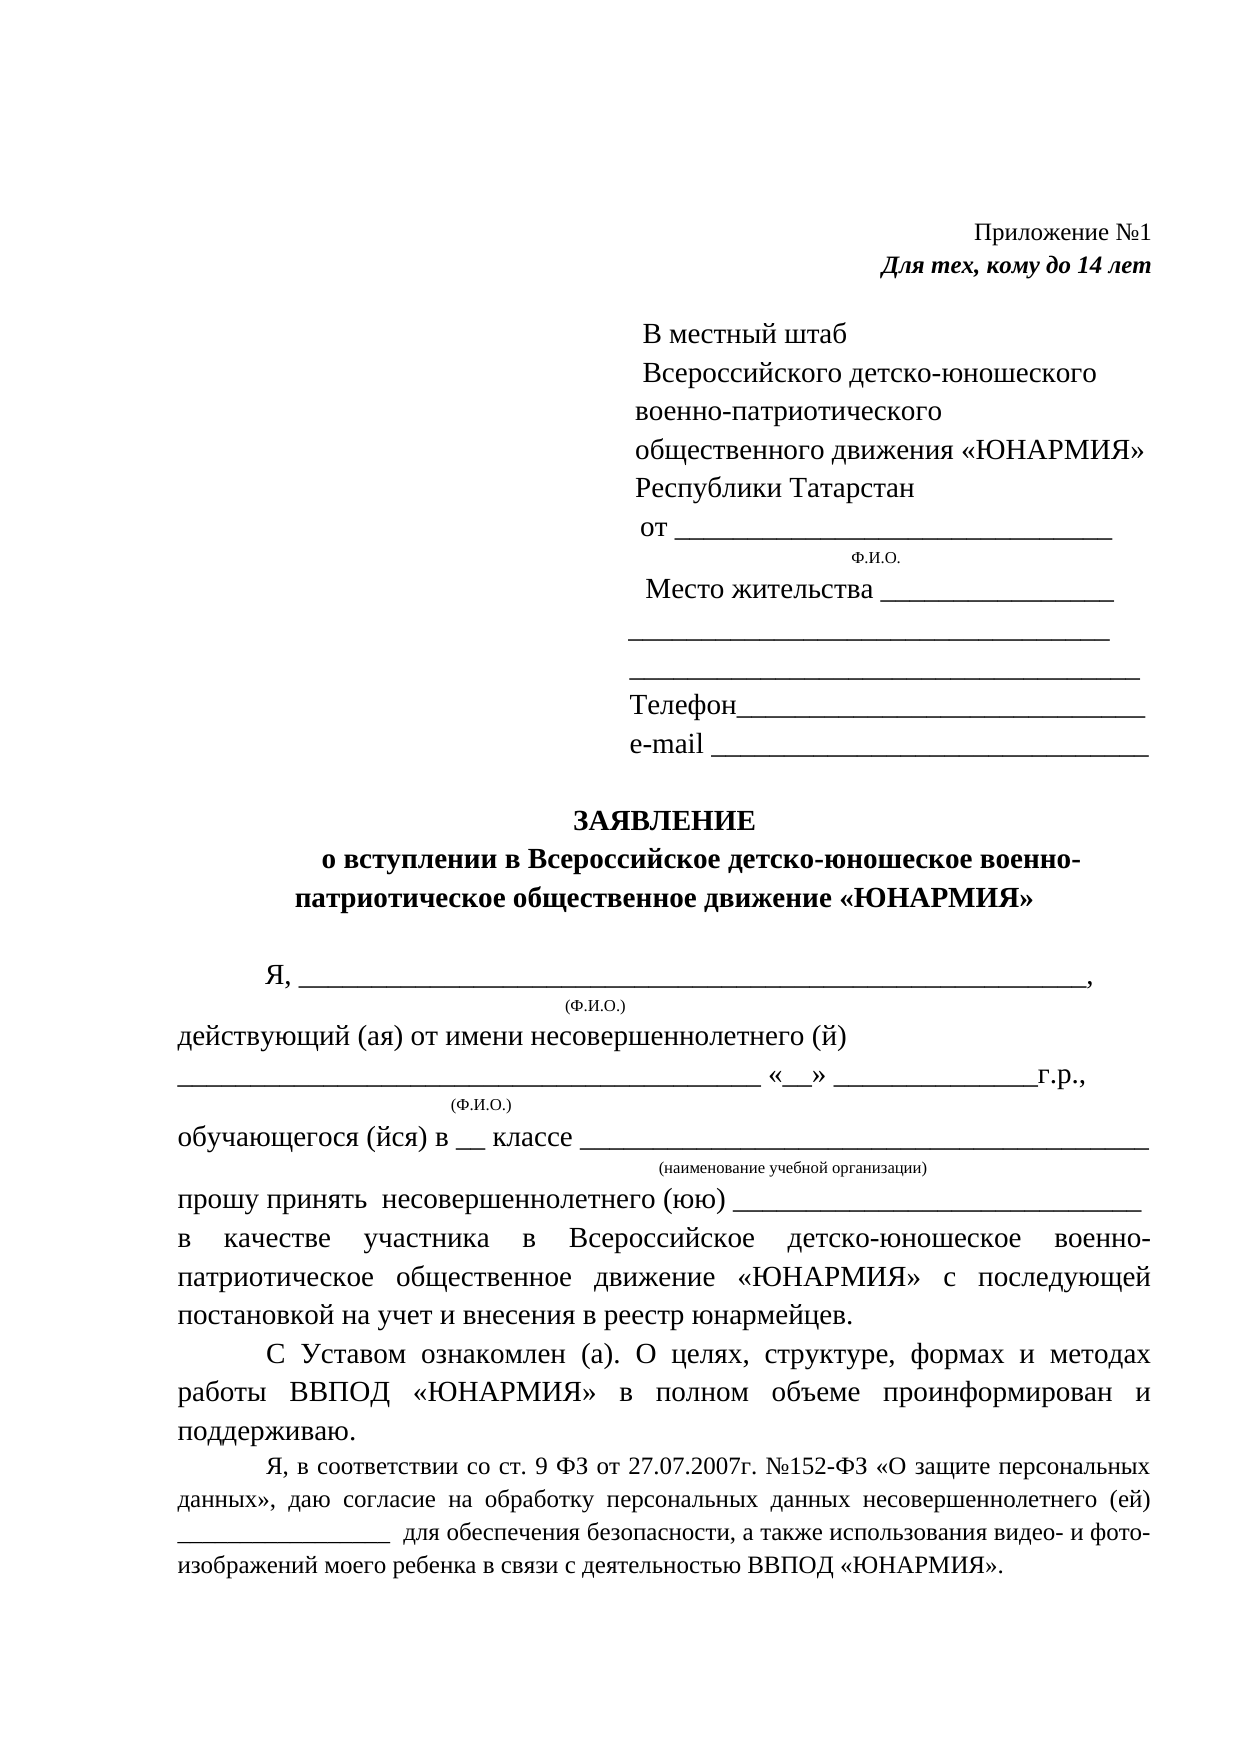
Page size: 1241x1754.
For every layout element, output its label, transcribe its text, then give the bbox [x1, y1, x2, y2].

text Место жительства ________________ [177, 572, 1152, 605]
text от ______________________________ [177, 509, 1152, 542]
text (Ф.И.О.) [177, 1095, 1152, 1114]
text С Уставом ознакомлен (а). О целях, структуре, формах и методах работы ВВПОД «ЮНАРМИЯ» в полном объеме проинформирован и поддерживаю. [177, 1336, 1152, 1446]
text e-mail ______________________________ [177, 726, 1152, 759]
text (Ф.И.О.) [177, 996, 1152, 1015]
text _________________________________ [177, 610, 1152, 644]
text Я, ______________________________________________________, [177, 957, 1152, 991]
text общественного движения «ЮНАРМИЯ» [177, 432, 1152, 465]
text В местный штаб [177, 316, 1152, 350]
text Ф.И.О. [177, 547, 1152, 567]
text Приложение №1 [177, 217, 1152, 246]
text Всероссийского детско-юношеского [177, 355, 1152, 388]
text ________________________________________ «__» ______________г.р., [177, 1056, 1152, 1090]
text прошу принять несовершеннолетнего (юю) ____________________________ [177, 1182, 1152, 1215]
text (наименование учебной организации) [177, 1157, 1152, 1177]
text в качестве участника в Всероссийское детско-юношеское военно-патриотическое общественное движение «ЮНАРМИЯ» с последующей постановкой на учет и внесения в реестр юнармейцев. [177, 1220, 1152, 1331]
text Я, в соответствии со ст. 9 ФЗ от 27.07.2007г. №152-ФЗ «О защите персональных данных», даю согласие на обработку персональных данных несовершеннолетнего (ей) _________________ для обеспечения безопасности, а также использования видео- и фото- изображений моего ребенка в связи с деятельностью ВВПОД «ЮНАРМИЯ». [177, 1451, 1152, 1579]
text военно-патриотического [177, 393, 1152, 427]
text обучающегося (йся) в __ классе _______________________________________ [177, 1119, 1152, 1152]
text Телефон____________________________ [177, 687, 1152, 721]
text ___________________________________ [177, 649, 1152, 682]
text Республики Татарстан [177, 470, 1152, 504]
text Для тех, кому до 14 лет [177, 250, 1152, 279]
text о вступлении в Всероссийское детско-юношеское военно-патриотическое общественное движение «ЮНАРМИЯ» [177, 841, 1152, 913]
text действующий (ая) от имени несовершеннолетнего (й) [177, 1018, 1152, 1051]
text ЗАЯВЛЕНИЕ [177, 803, 1152, 836]
